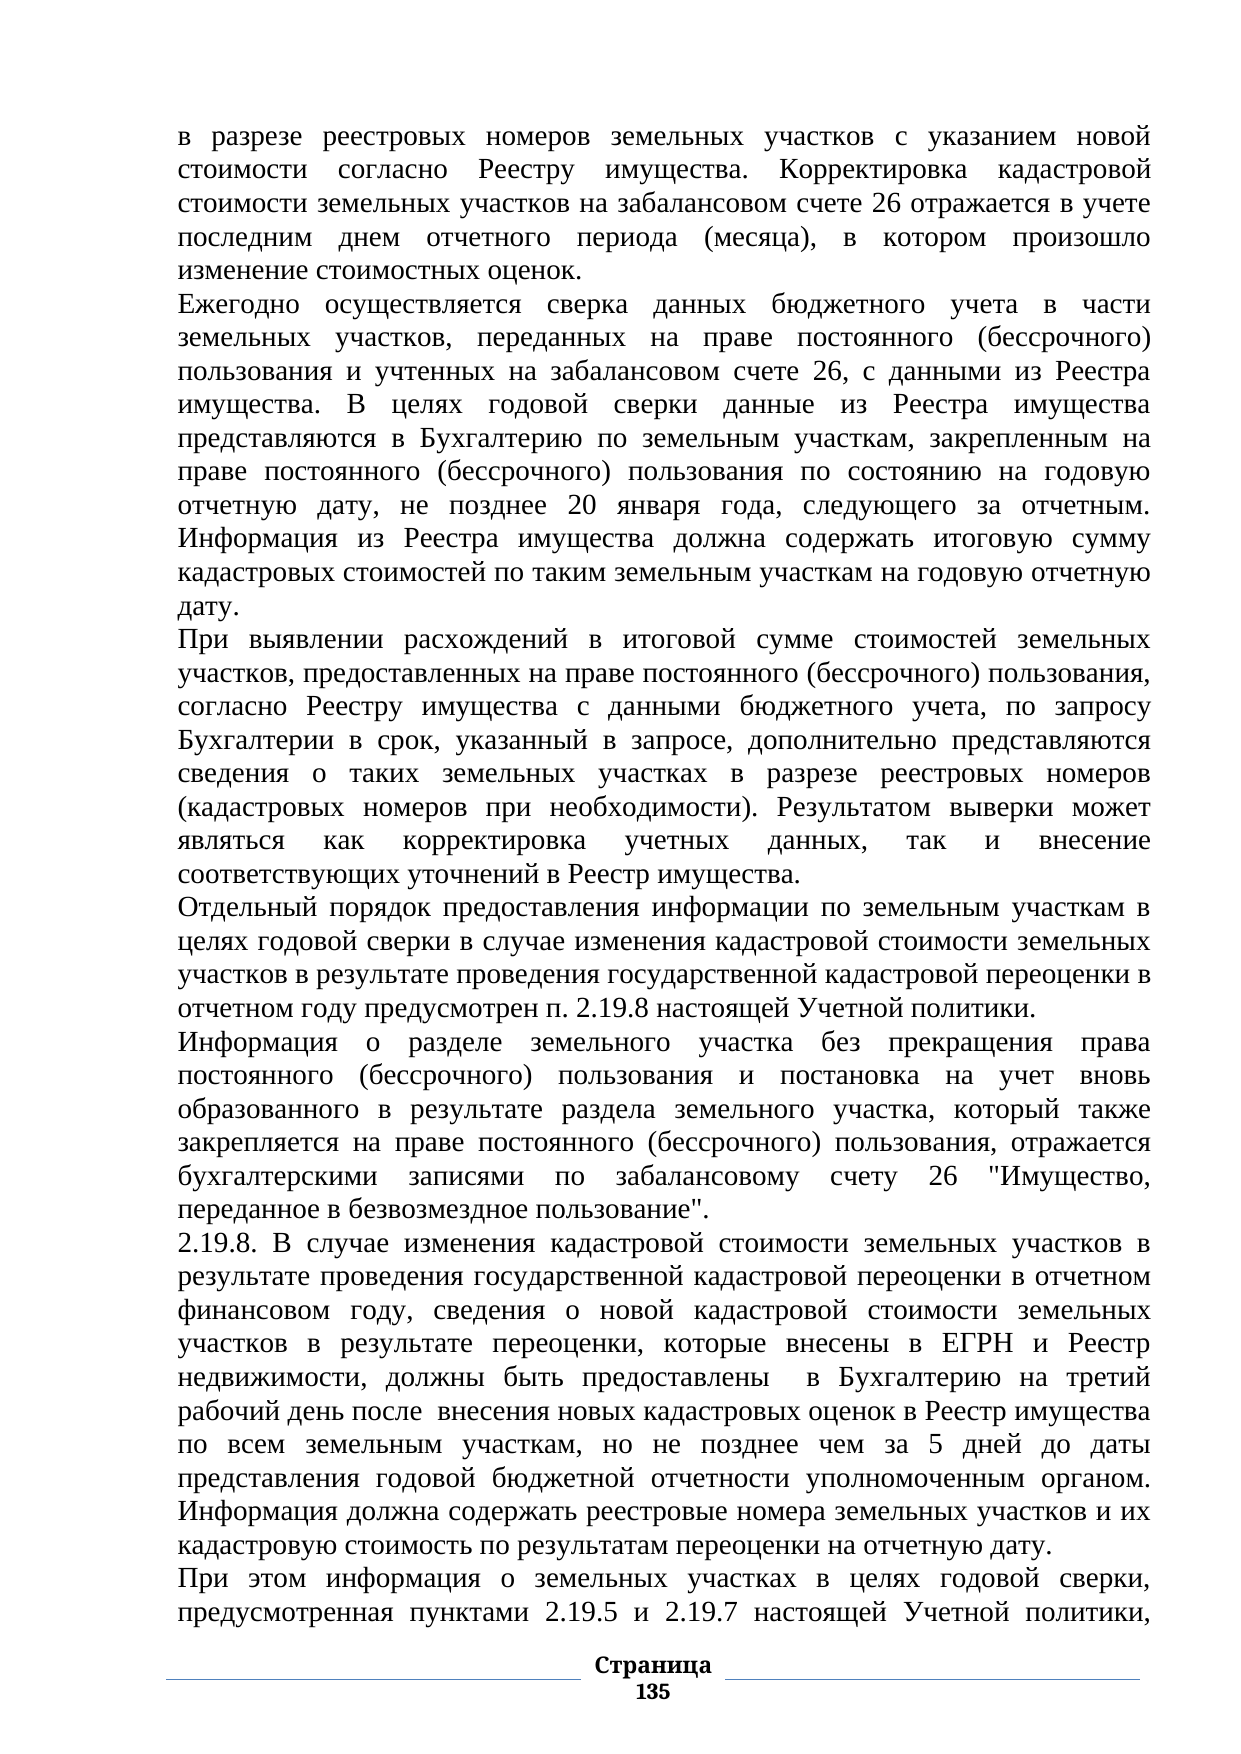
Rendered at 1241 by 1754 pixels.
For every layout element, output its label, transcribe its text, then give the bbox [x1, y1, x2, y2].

text 2.19.8. В случае изменения кадастровой стоимости земельных участков в результате проведения государственной кадастровой переоценки в отчетном финансовом году, сведения о новой кадастровой стоимости земельных участков в результате переоценки, которые внесены в ЕГРН и Реестр недвижимости, должны быть предоставлены в Бухгалтерию на третий рабочий день после внесения новых кадастровых оценок в Реестр имущества по всем земельным участкам, но не позднее чем за 5 дней до даты представления годовой бюджетной отчетности уполномоченным органом. Информация должна содержать реестровые номера земельных участков и их кадастровую стоимость по результатам переоценки на отчетную дату. [177, 1225, 1152, 1560]
text При выявлении расхождений в итоговой сумме стоимостей земельных участков, предоставленных на праве постоянного (бессрочного) пользования, согласно Реестру имущества с данными бюджетного учета, по запросу Бухгалтерии в срок, указанный в запросе, дополнительно представляются сведения о таких земельных участках в разрезе реестровых номеров (кадастровых номеров при необходимости). Результатом выверки может являться как корректировка учетных данных, так и внесение соответствующих уточнений в Реестр имущества. [177, 621, 1152, 889]
text Ежегодно осуществляется сверка данных бюджетного учета в части земельных участков, переданных на праве постоянного (бессрочного) пользования и учтенных на забалансовом счете 26, с данными из Реестра имущества. В целях годовой сверки данные из Реестра имущества представляются в Бухгалтерию по земельным участкам, закрепленным на праве постоянного (бессрочного) пользования по состоянию на годовую отчетную дату, не позднее 20 января года, следующего за отчетным. Информация из Реестра имущества должна содержать итоговую сумму кадастровых стоимостей по таким земельным участкам на годовую отчетную дату. [177, 286, 1152, 621]
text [177, 1560, 1152, 1627]
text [177, 118, 1152, 286]
text Информация о разделе земельного участка без прекращения права постоянного (бессрочного) пользования и постановка на учет вновь образованного в результате раздела земельного участка, который также закрепляется на праве постоянного (бессрочного) пользования, отражается бухгалтерскими записями по забалансовому счету 26 "Имущество, переданное в безвозмездное пользование". [177, 1024, 1152, 1225]
text Отдельный порядок предоставления информации по земельным участкам в целях годовой сверки в случае изменения кадастровой стоимости земельных участков в результате проведения государственной кадастровой переоценки в отчетном году предусмотрен п. 2.19.8 настоящей Учетной политики. [177, 889, 1152, 1024]
